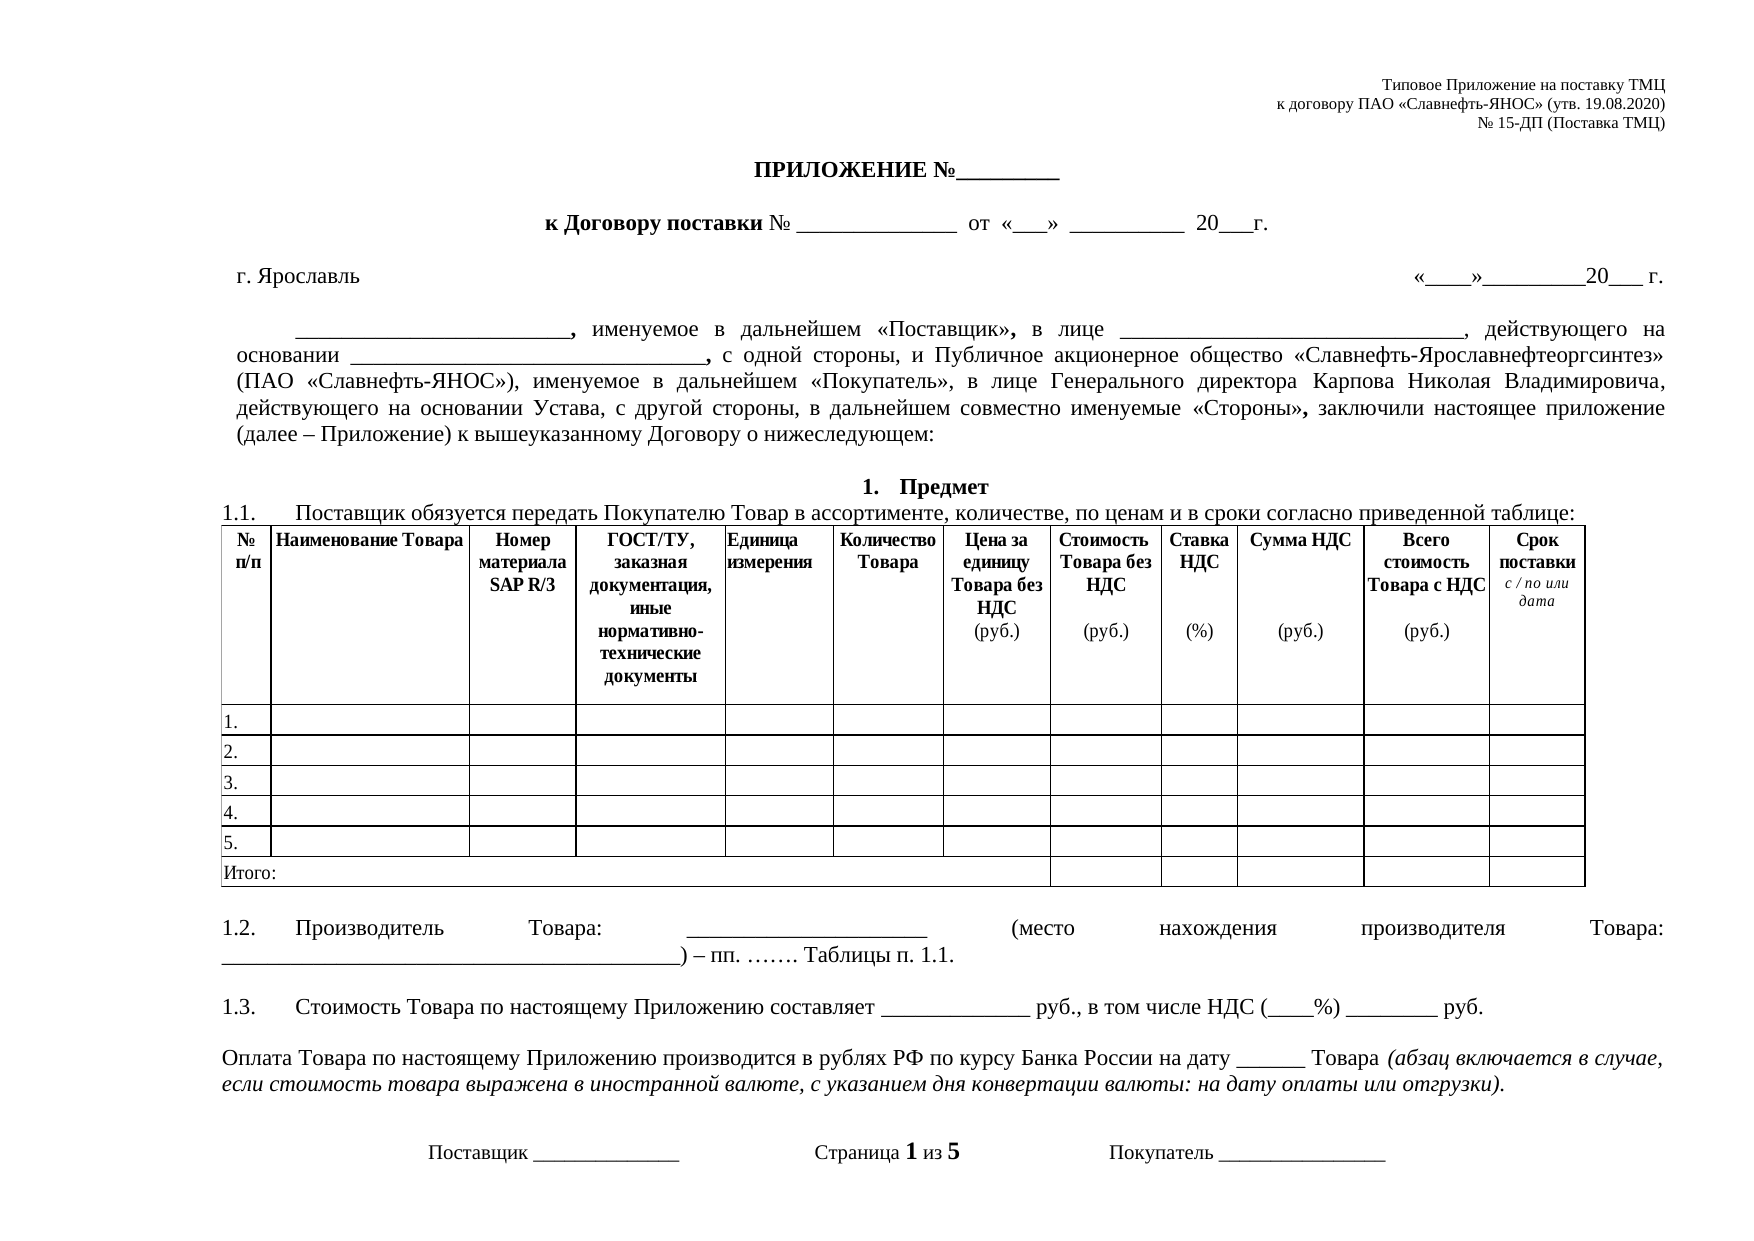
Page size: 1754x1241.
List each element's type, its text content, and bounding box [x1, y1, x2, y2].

text , именуемое в дальнейшем «Поставщик», в лице , действующего на основании , с одной стороны, и Публичное акционерное общество «Славнефть-Ярославнефтеоргсинтез» (ПАО «Славнефть-ЯНОС»), именуемое в дальнейшем «Покупатель», в лице Генерального директора , действующего на основании Устава, с другой стороны, в дальнейшем совместно именуемые «Cтороны», заключили настоящее приложение (далее – Приложение) к вышеуказанному Договору о нижеследующем: [236, 315, 1665, 446]
text ПРИЛОЖЕНИЕ № [148, 157, 1665, 183]
text 1.2. [222, 914, 1665, 967]
text г. Ярославль «»20 г. [236, 262, 1665, 288]
text 1.3. Стоимость Товара по настоящему Приложению составляет [222, 993, 1665, 1020]
list Предмет [185, 473, 1665, 499]
text 1.1. Поставщик обязуется передать Покупателю Товар в ассортименте, количестве, по ценам и в сроки согласно приведенной таблице: [222, 499, 1665, 526]
text к Договору поставки № от «» 20г. [148, 209, 1665, 236]
